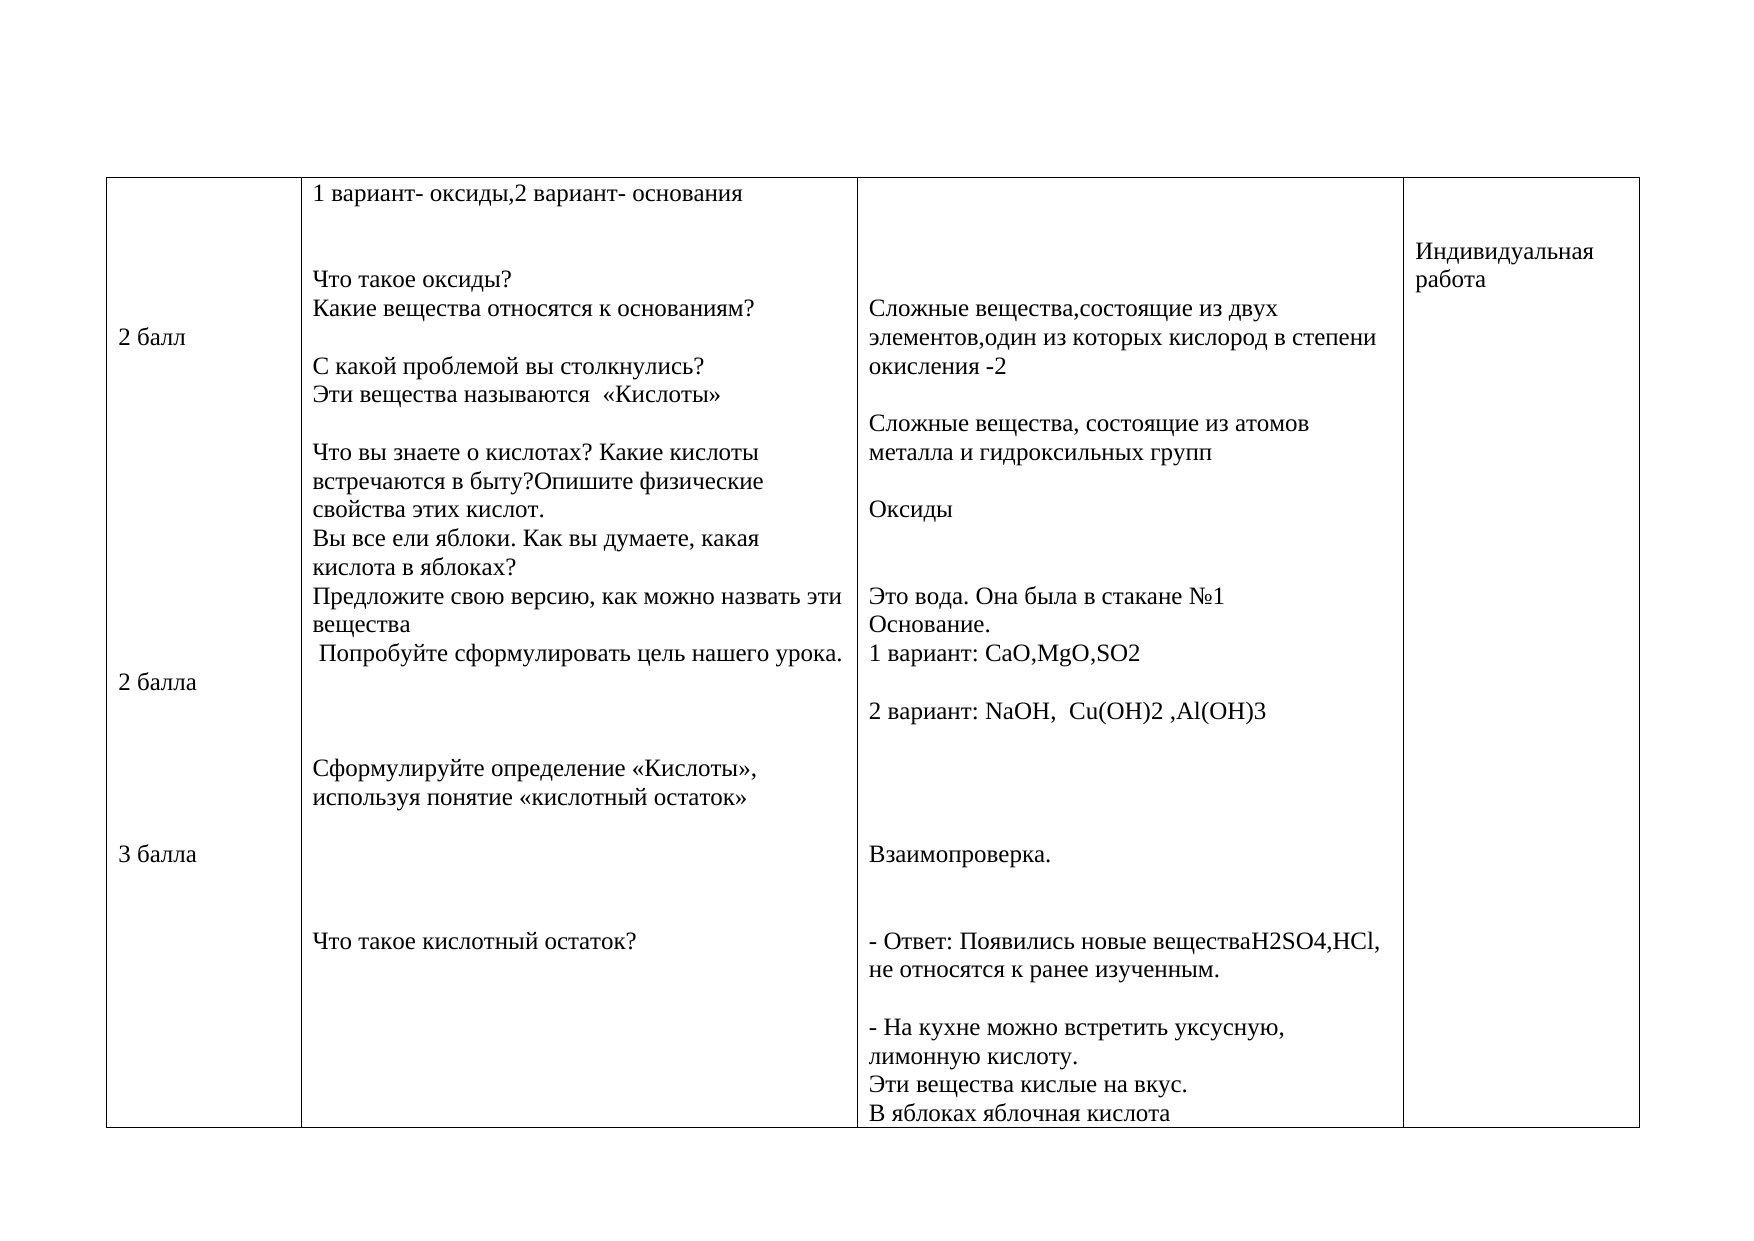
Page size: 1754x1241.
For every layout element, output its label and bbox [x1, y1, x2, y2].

table_cell [1404, 178, 1639, 1127]
table_cell [107, 178, 301, 1127]
table_cell [302, 178, 857, 1127]
table_cell [858, 178, 1403, 1127]
